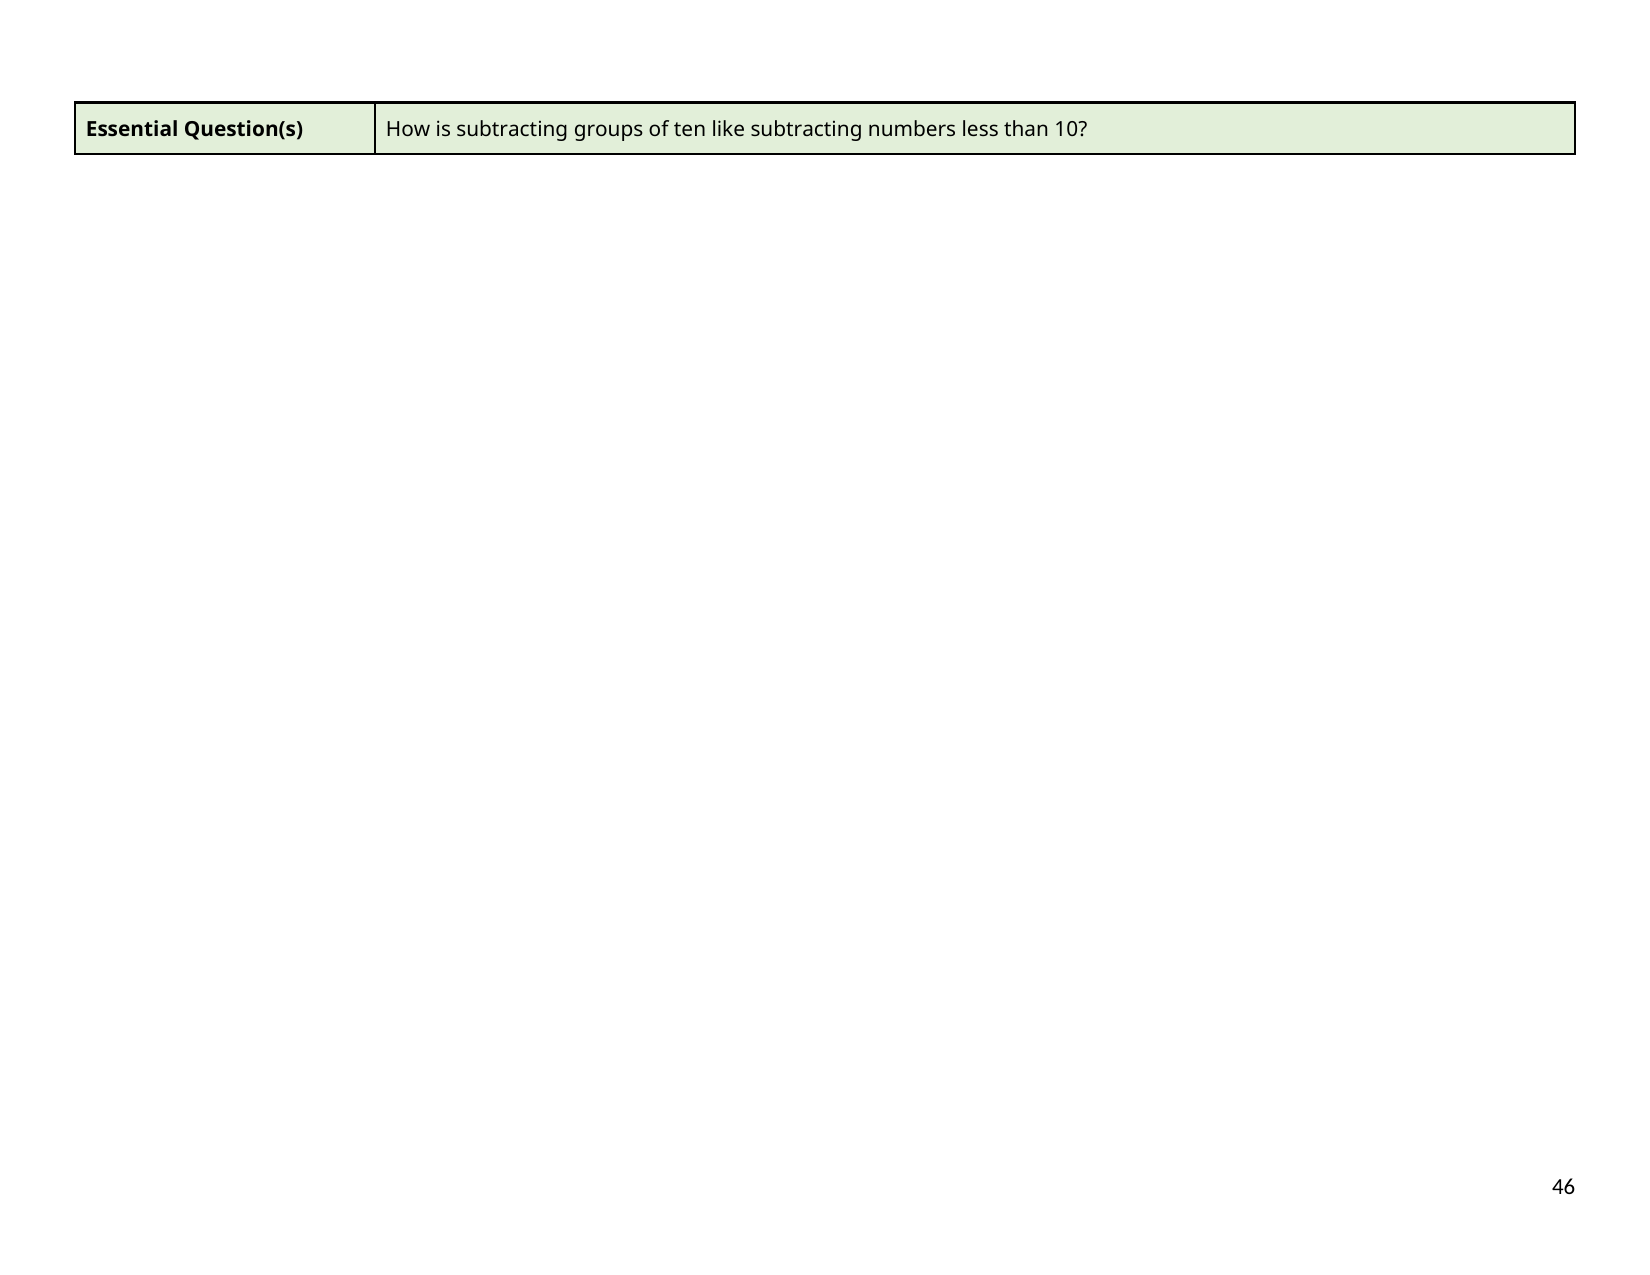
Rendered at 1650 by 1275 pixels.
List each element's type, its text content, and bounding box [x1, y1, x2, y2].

table_cell How is subtracting groups of ten like subtracting numbers less than 10? [376, 104, 1574, 153]
table_cell Essential Question(s) [76, 104, 374, 153]
